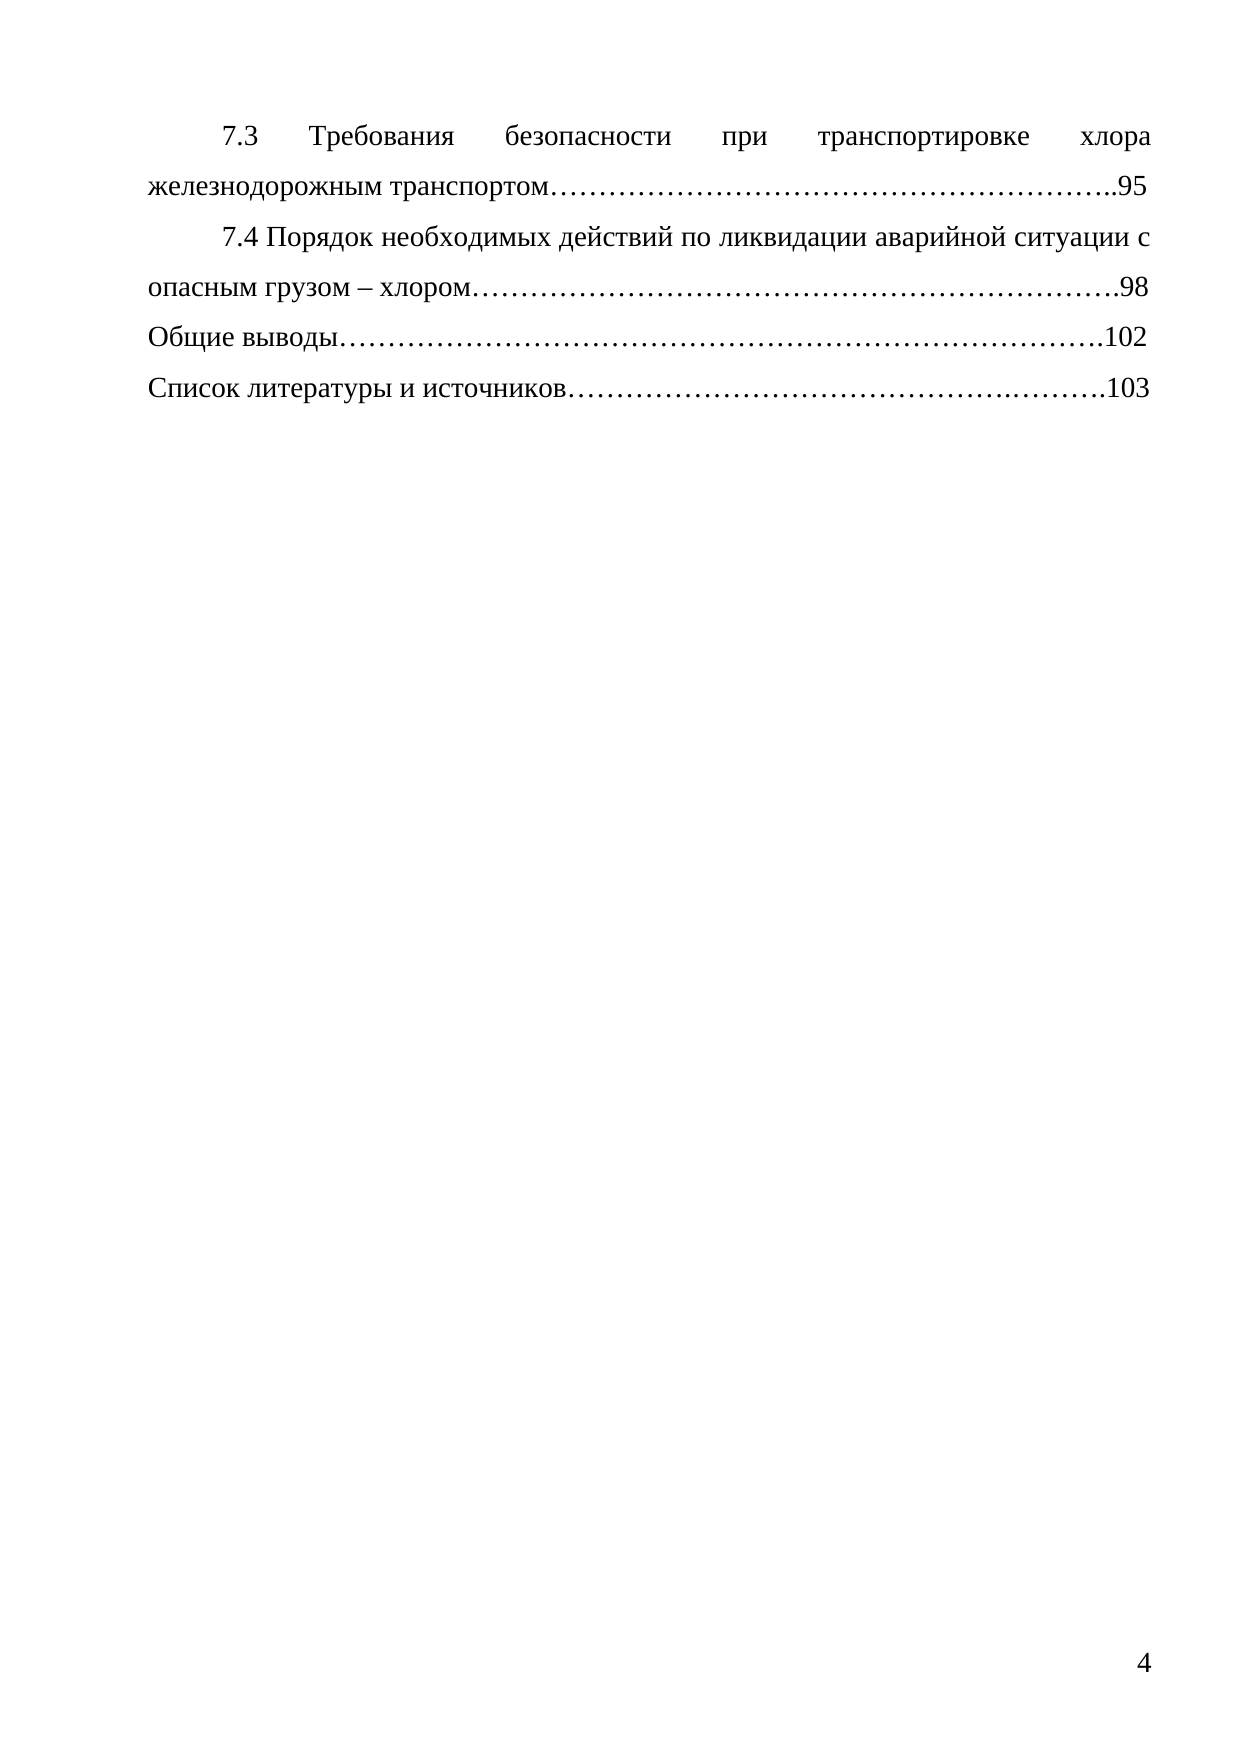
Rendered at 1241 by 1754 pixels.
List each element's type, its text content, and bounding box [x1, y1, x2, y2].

text Список литературы и источников……………………………………….……….103 [148, 370, 1152, 403]
text 7.4 Порядок необходимых действий по ликвидации аварийной ситуации с опасным грузом – хлором………………………………………………………….98 [148, 219, 1152, 303]
text Общие выводы…………………………………………………………………….102 [148, 319, 1152, 353]
text 7.3 Требования безопасности при транспортировке хлора железнодорожным транспортом…………………………………………………..95 [148, 118, 1152, 202]
